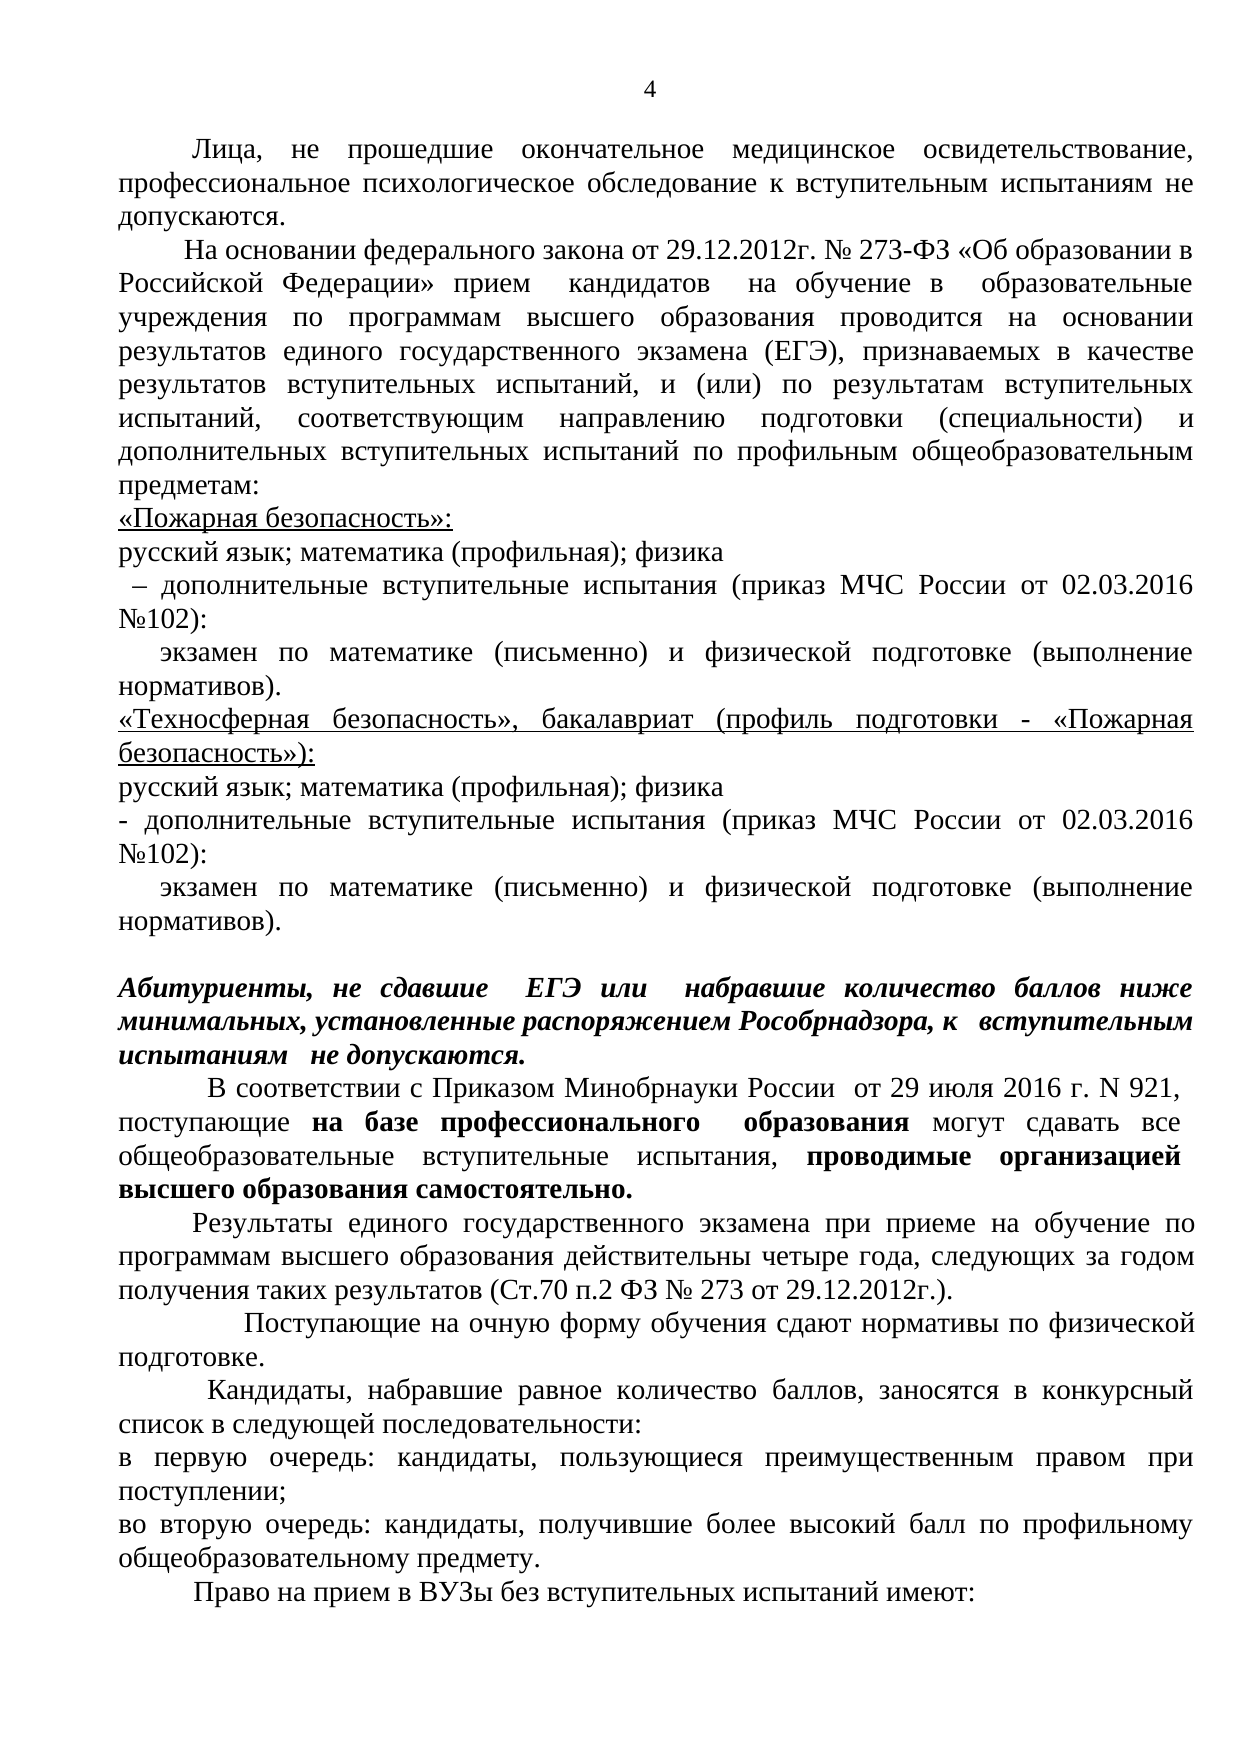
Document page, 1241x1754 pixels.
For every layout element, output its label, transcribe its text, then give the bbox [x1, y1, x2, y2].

text экзамен по математике (письменно) и физической подготовке (выполнение нормативов). [118, 634, 1194, 702]
text Поступающие на очную форму обучения сдают нормативы по физической подготовке. [118, 1305, 1196, 1372]
text Результаты единого государственного экзамена при приеме на обучение по программам высшего образования действительны четыре года, следующих за годом получения таких результатов (Ст.70 п.2 ФЗ № 273 от 29.12.2012г.). [118, 1205, 1196, 1305]
text «Техносферная безопасность», бакалавриат (профиль подготовки - «Пожарная безопасность»): русский язык; математика (профильная); физика [118, 702, 1194, 731]
text - дополнительные вступительные испытания (приказ МЧС России от 02.03.2016 №102): [118, 802, 1194, 869]
text в первую очередь: кандидаты, пользующиеся преимущественным правом при поступлении; [118, 1439, 1194, 1507]
text Право на прием в ВУЗы без вступительных испытаний имеют: [118, 1574, 1181, 1607]
text На основании федерального закона от 29.12.2012г. № 273-ФЗ «Об образовании в Российской Федерации» прием кандидатов на обучение в образовательные учреждения по программам высшего образования проводится на основании результатов единого государственного экзамена (ЕГЭ), признаваемых в качестве результатов вступительных испытаний, и (или) по результатам вступительных испытаний, соответствующим направлению подготовки (специальности) и дополнительных вступительных испытаний по профильным общеобразовательным предметам: [118, 232, 1194, 500]
text – дополнительные вступительные испытания (приказ МЧС России от 02.03.2016 №102): [118, 567, 1194, 634]
text Абитуриенты, не сдавшие ЕГЭ или набравшие количество баллов ниже минимальных, установленные распоряжением Рособрнадзора, к вступительным испытаниям не допускаются. [118, 970, 1194, 1071]
text «Техносферная безопасность», бакалавриат (профиль подготовки - «Пожарная безопасность»): русский язык; математика (профильная); физика [118, 732, 1194, 802]
text «Пожарная безопасность»: русский язык; математика (профильная); физика [118, 500, 1194, 567]
text во вторую очередь: кандидаты, получившие более высокий балл по профильному общеобразовательному предмету. [118, 1507, 1194, 1574]
text экзамен по математике (письменно) и физической подготовке (выполнение нормативов). [118, 869, 1194, 936]
text В соответствии с Приказом Минобрнауки России от 29 июля 2016 г. N 921, поступающие на базе профессионального образования могут сдавать все общеобразовательные вступительные испытания, проводимые организацией высшего образования самостоятельно. [118, 1071, 1181, 1205]
text Лица, не прошедшие окончательное медицинское освидетельствование, профессиональное психологическое обследование к вступительным испытаниям не допускаются. [118, 131, 1194, 232]
text Кандидаты, набравшие равное количество баллов, заносятся в конкурсный список в следующей последовательности: [118, 1372, 1194, 1439]
